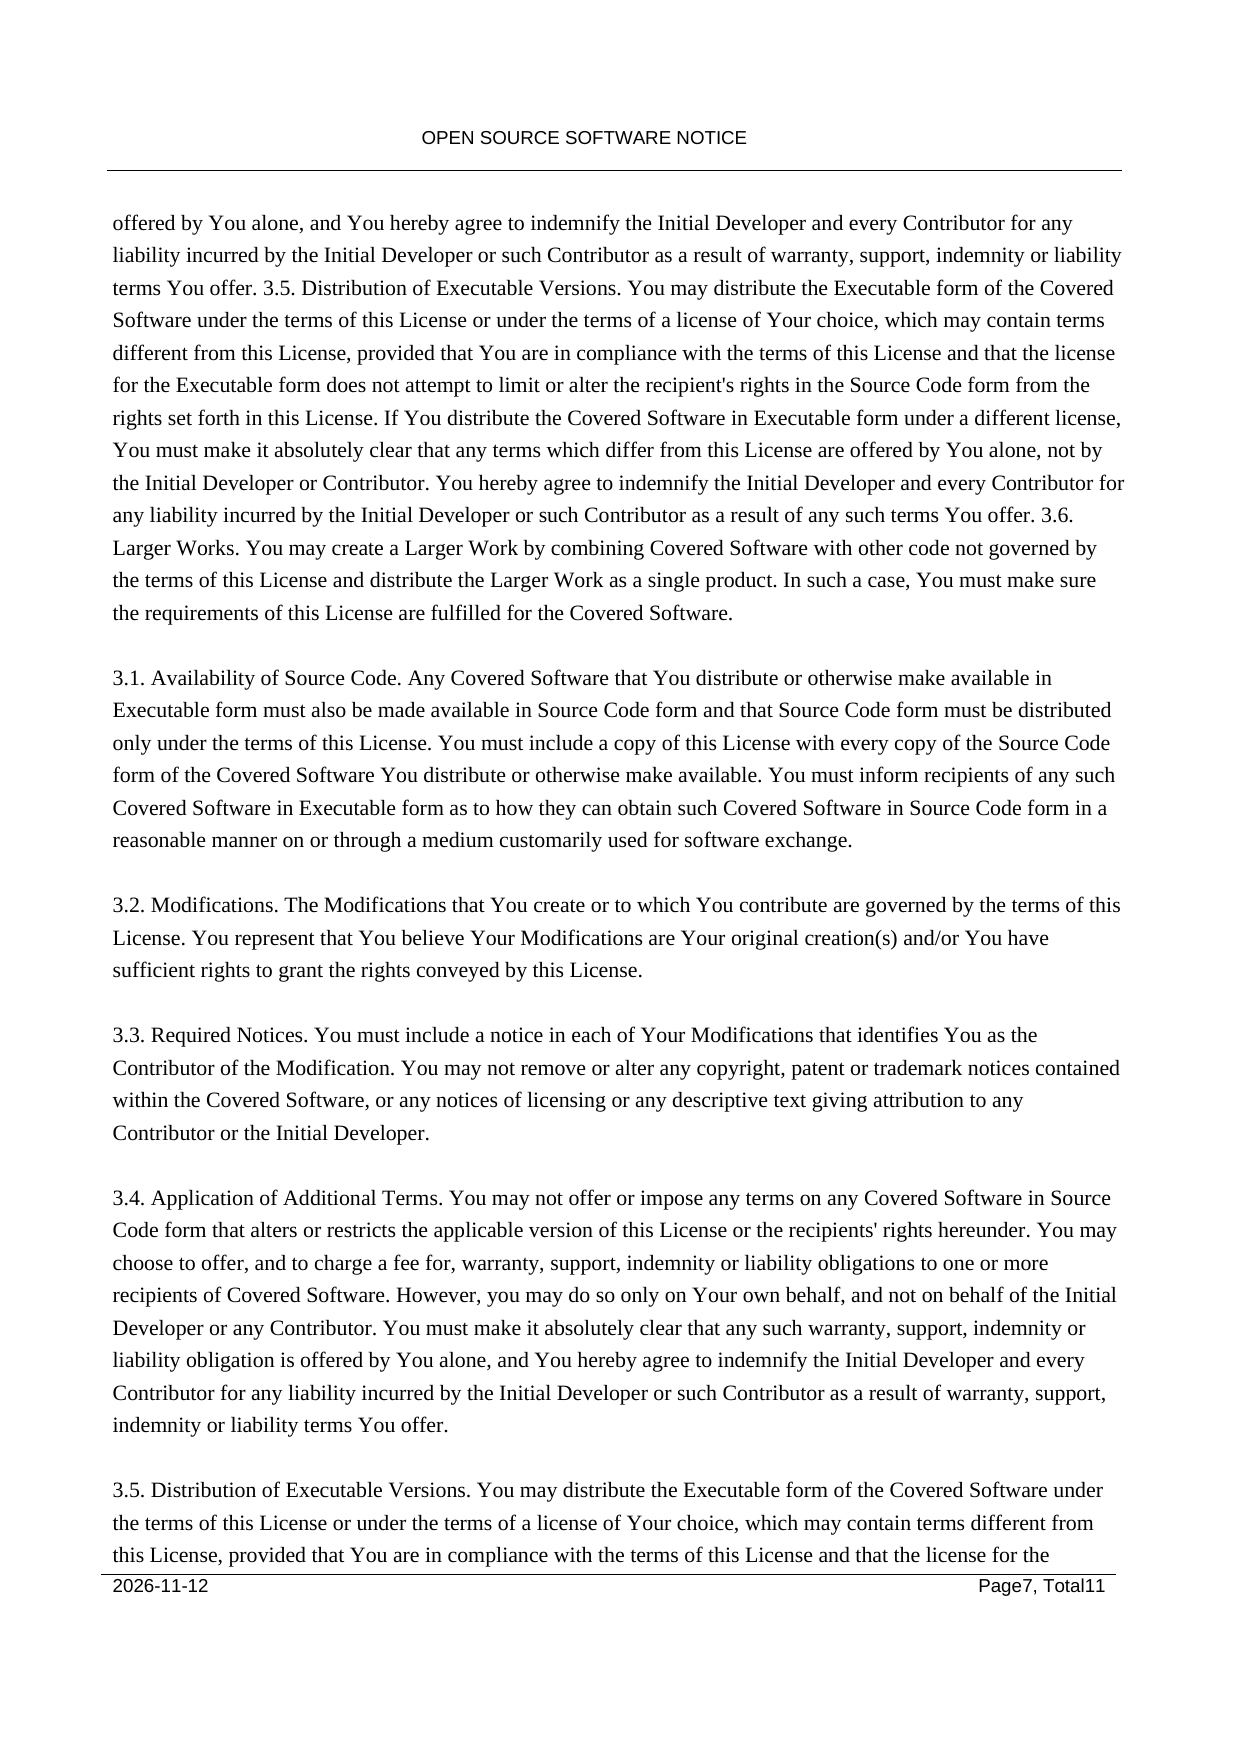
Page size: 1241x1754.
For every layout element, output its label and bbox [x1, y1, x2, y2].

text [112, 206, 1128, 1571]
